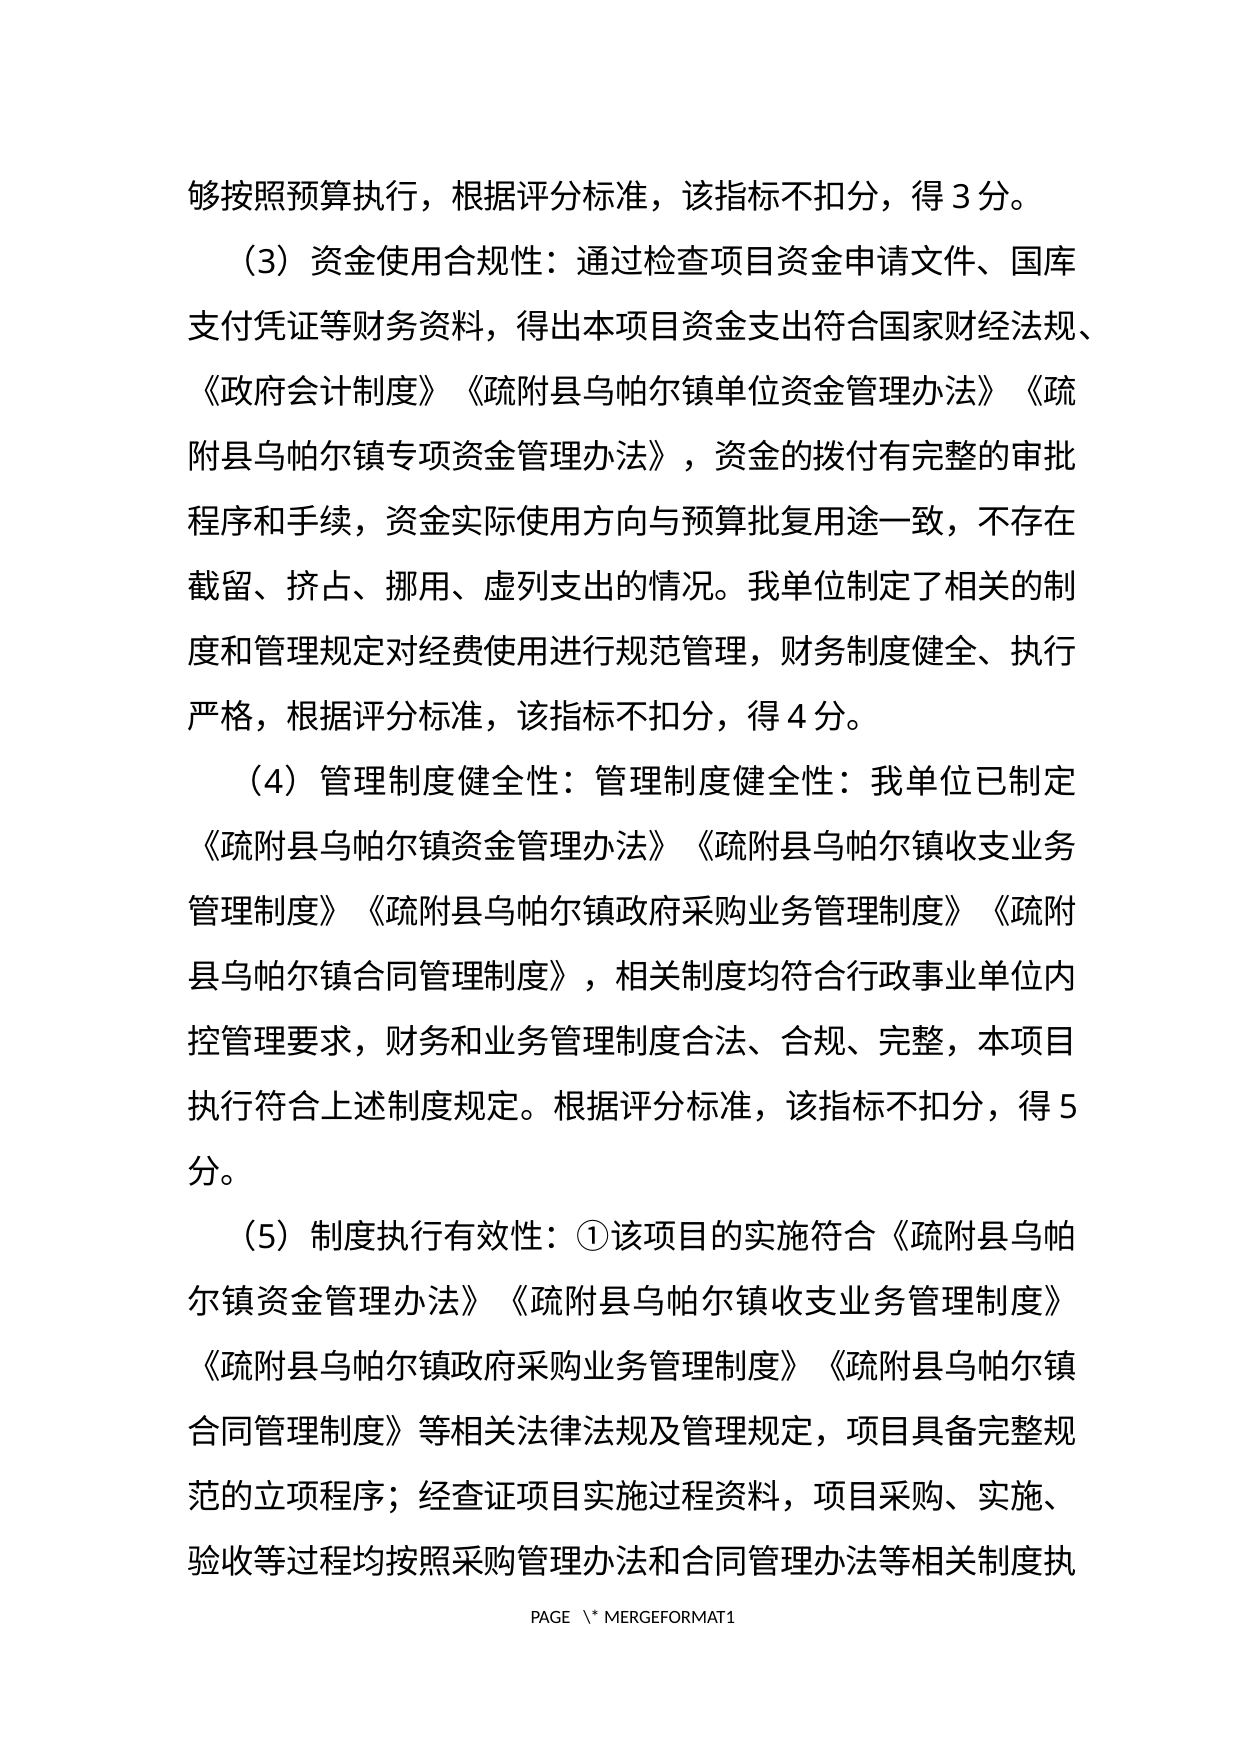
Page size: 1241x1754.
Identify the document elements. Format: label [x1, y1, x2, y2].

text [187, 162, 1078, 1592]
